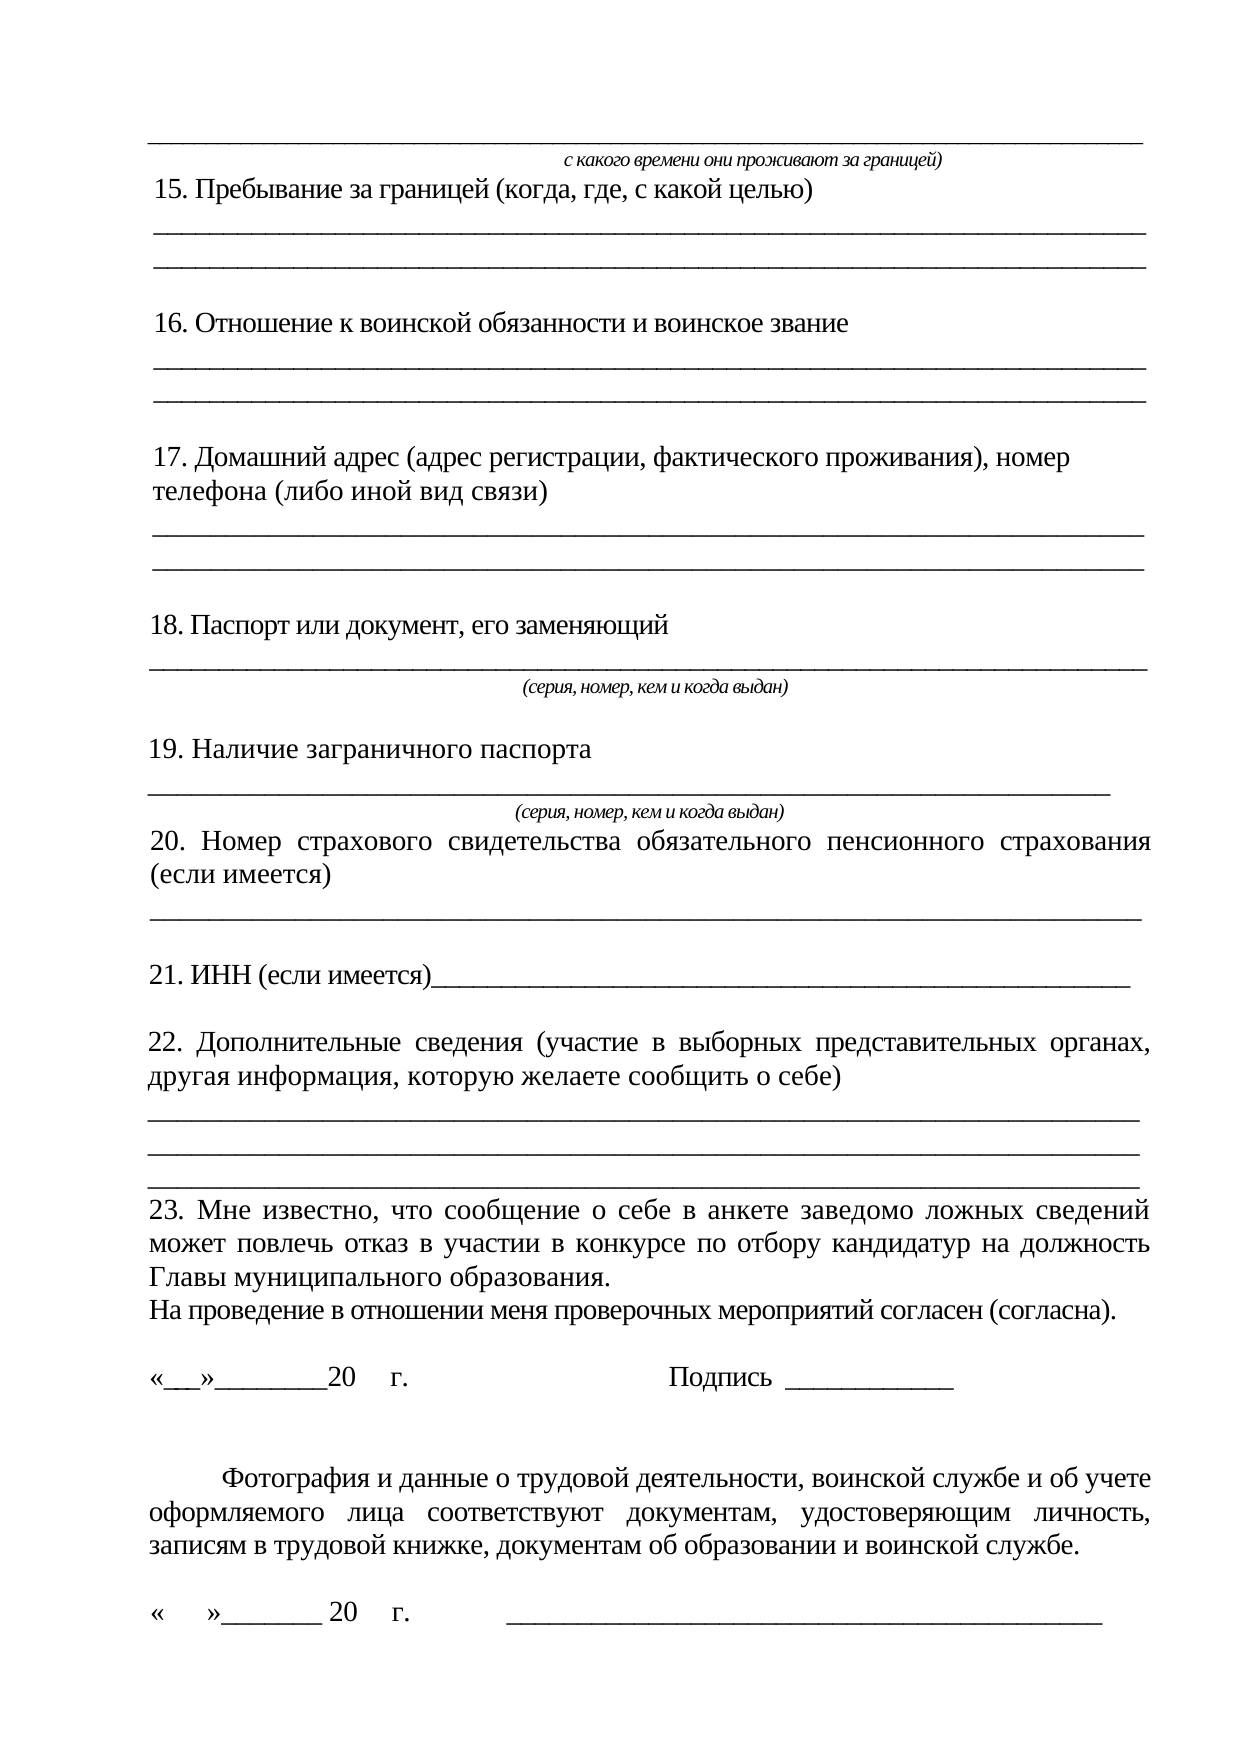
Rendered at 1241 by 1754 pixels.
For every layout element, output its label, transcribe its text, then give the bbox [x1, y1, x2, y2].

text 16. Отношение к воинской обязанности и воинское звание [153, 305, 1152, 339]
text ______________________________________________________________________________________________________________________________________________ [153, 204, 1152, 272]
text 15. Пребывание за границей (когда, где, с какой целью) [153, 171, 1152, 204]
text 22. Дополнительные сведения (участие в выборных представительных органах, другая информация, которую желаете сообщить о себе) [148, 1024, 1152, 1091]
text __________________________________________________________________ [148, 765, 1152, 799]
text 23. Мне известно, что сообщение о себе в анкете заведомо ложных сведений может повлечь отказ в участии в конкурсе по отбору кандидатур на должность Главы муниципального образования. [149, 1192, 1152, 1292]
text Фотография и данные о трудовой деятельности, воинской службе и об учете оформляемого лица соответствуют документам, удостоверяющим личность, записям в трудовой книжке, документам об образовании и воинской службе. [149, 1460, 1151, 1561]
text 21. ИНН (если имеется)__________________________________________________ [149, 957, 1152, 991]
text с какого времени они проживают за границей) [265, 147, 1152, 171]
text На проведение в отношении меня проверочных мероприятий согласен (согласна). [149, 1292, 1152, 1326]
text (серия, номер, кем и когда выдан) [150, 674, 886, 698]
text ______________________________________________________________________________________________________________________________________________ [153, 339, 1152, 406]
text ______________________________________________________________________________________ [148, 118, 1152, 147]
text 17. Домашний адрес (адрес регистрации, фактического проживания), номер телефона (либо иной вид связи) [152, 439, 1152, 506]
text 19. Наличие заграничного паспорта [148, 732, 886, 765]
text ____________________________________________________________________________________________________________________________________________________________________________________________________________ [148, 1091, 1152, 1192]
text ____________________________________________________________________ [150, 890, 1152, 923]
text ________________________________________________________________________ [149, 641, 1152, 674]
text 18. Паспорт или документ, его заменяющий [149, 607, 1152, 641]
text « »_______ 20 г. __________________________________________ [150, 1594, 1152, 1628]
text 20. Номер страхового свидетельства обязательного пенсионного страхования (если имеется) [150, 823, 1152, 890]
text ________________________________________________________________________________________________________________________________________ [152, 506, 1152, 573]
text « » 20 г. Подпись ____________ [149, 1359, 1152, 1393]
text (серия, номер, кем и когда выдан) [149, 799, 1152, 823]
